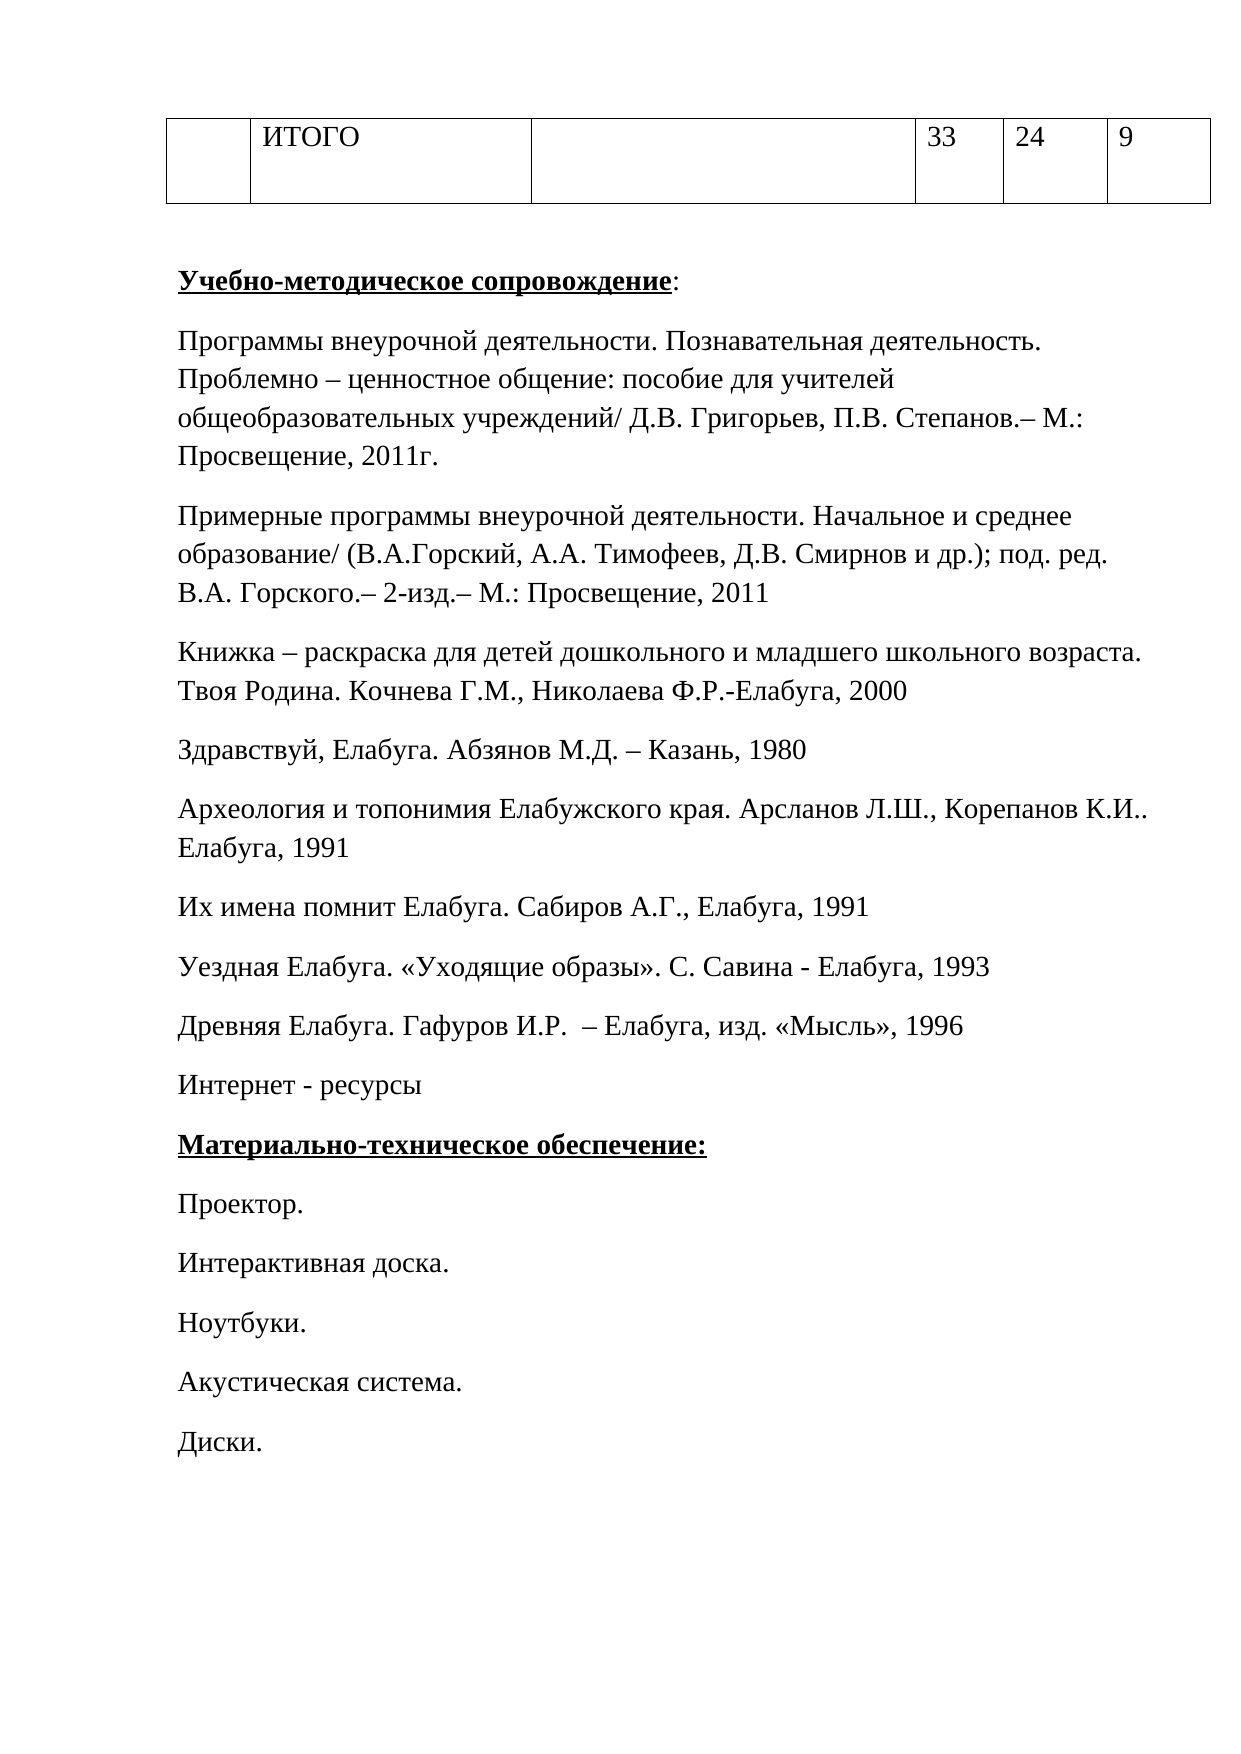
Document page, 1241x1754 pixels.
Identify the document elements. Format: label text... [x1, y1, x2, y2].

text Ноутбуки. [177, 1305, 1152, 1338]
text Интернет - ресурсы [177, 1067, 1152, 1101]
text Учебно-методическое сопровождение: [177, 263, 1152, 297]
table_cell 9 [1108, 119, 1210, 203]
text Археология и топонимия Елабужского края. Арсланов Л.Ш., Корепанов К.И.. Елабуга, 1991 [177, 791, 1152, 863]
table_cell [167, 119, 250, 203]
text Примерные программы внеурочной деятельности. Начальное и среднее образование/ (В.А.Горский, А.А. Тимофеев, Д.В. Смирнов и др.); под. ред. В.А. Горского.– 2-изд.– М.: Просвещение, 2011 [177, 498, 1152, 608]
text Книжка – раскраска для детей дошкольного и младшего школьного возраста. Твоя Родина. Кочнева Г.М., Николаева Ф.Р.-Елабуга, 2000 [177, 634, 1152, 706]
text Здравствуй, Елабуга. Абзянов М.Д. – Казань, 1980 [177, 732, 1152, 766]
text Программы внеурочной деятельности. Познавательная деятельность. Проблемно – ценностное общение: пособие для учителей общеобразовательных учреждений/ Д.В. Григорьев, П.В. Степанов.– М.: Просвещение, 2011г. [177, 323, 1152, 472]
text Диски. [177, 1424, 1152, 1457]
text Материально-техническое обеспечение: [177, 1127, 1152, 1160]
table_cell ИТОГО [251, 119, 531, 203]
table_cell [532, 119, 915, 203]
text Интерактивная доска. [177, 1246, 1152, 1279]
text Древняя Елабуга. Гафуров И.Р. – Елабуга, изд. «Мысль», 1996 [177, 1008, 1152, 1042]
text Уездная Елабуга. «Уходящие образы». С. Савина - Елабуга, 1993 [177, 949, 1152, 982]
text Проектор. [177, 1186, 1152, 1220]
text Акустическая система. [177, 1364, 1152, 1398]
table_cell 33 [916, 119, 1003, 203]
text Их имена помнит Елабуга. Сабиров А.Г., Елабуга, 1991 [177, 889, 1152, 923]
table_cell 24 [1004, 119, 1107, 203]
